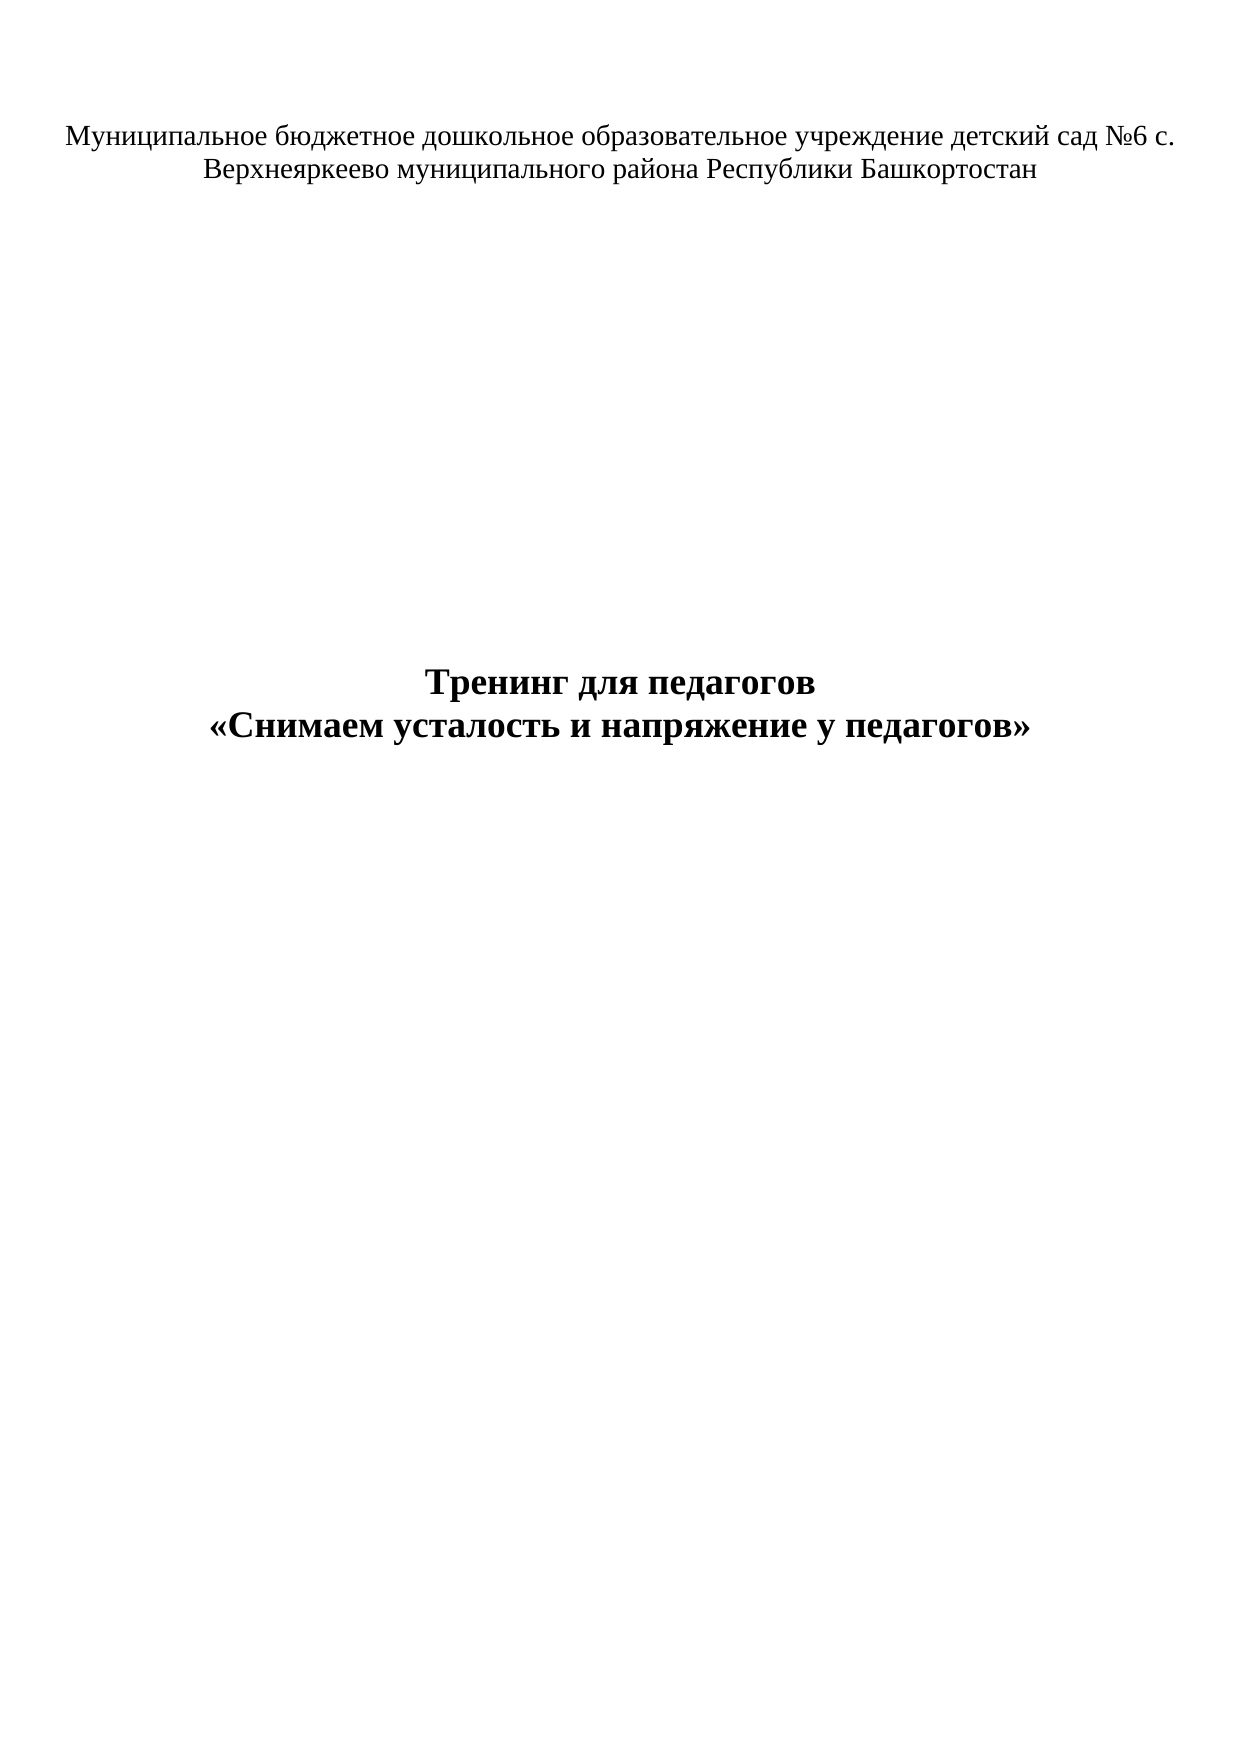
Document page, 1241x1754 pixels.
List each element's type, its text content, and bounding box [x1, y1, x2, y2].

text Муниципальное бюджетное дошкольное образовательное учреждение детский сад №6 с. Верхнеяркеево муниципального района Республики Башкортостан [44, 118, 1196, 185]
text Тренинг для педагогов [44, 659, 1196, 703]
text «Снимаем усталость и напряжение у педагогов» [44, 703, 1196, 746]
